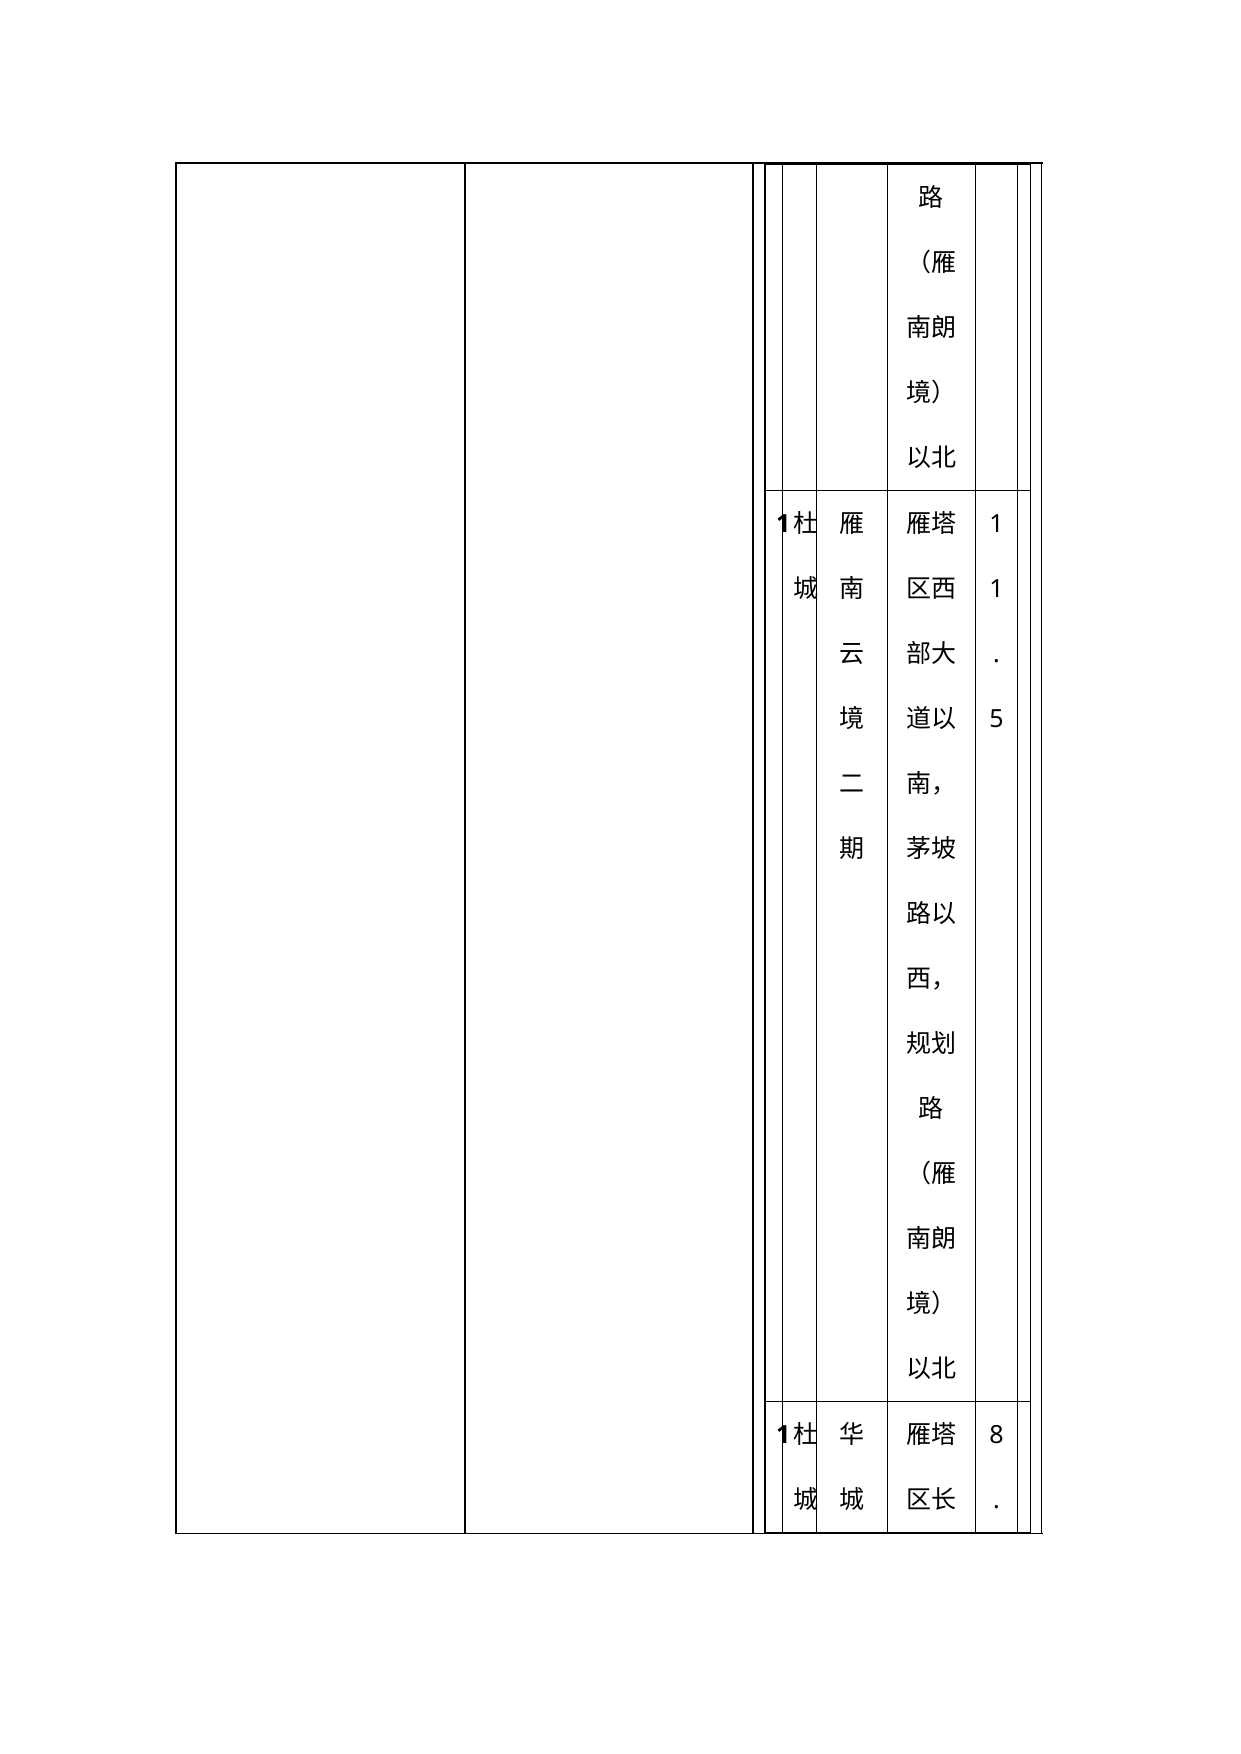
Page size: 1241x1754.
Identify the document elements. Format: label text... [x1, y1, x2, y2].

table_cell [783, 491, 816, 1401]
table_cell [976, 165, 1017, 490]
table_cell [466, 164, 752, 1533]
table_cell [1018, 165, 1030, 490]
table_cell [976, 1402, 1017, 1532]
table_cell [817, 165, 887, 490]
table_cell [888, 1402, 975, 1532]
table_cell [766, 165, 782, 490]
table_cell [817, 491, 887, 1401]
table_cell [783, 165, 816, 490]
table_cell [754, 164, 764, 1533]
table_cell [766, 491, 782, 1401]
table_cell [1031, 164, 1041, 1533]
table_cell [888, 491, 975, 1401]
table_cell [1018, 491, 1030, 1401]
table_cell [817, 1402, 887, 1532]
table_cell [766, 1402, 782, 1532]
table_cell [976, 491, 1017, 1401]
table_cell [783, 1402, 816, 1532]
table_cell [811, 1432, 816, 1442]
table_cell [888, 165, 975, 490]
table_cell 4 [177, 164, 464, 1533]
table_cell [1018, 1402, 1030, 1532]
